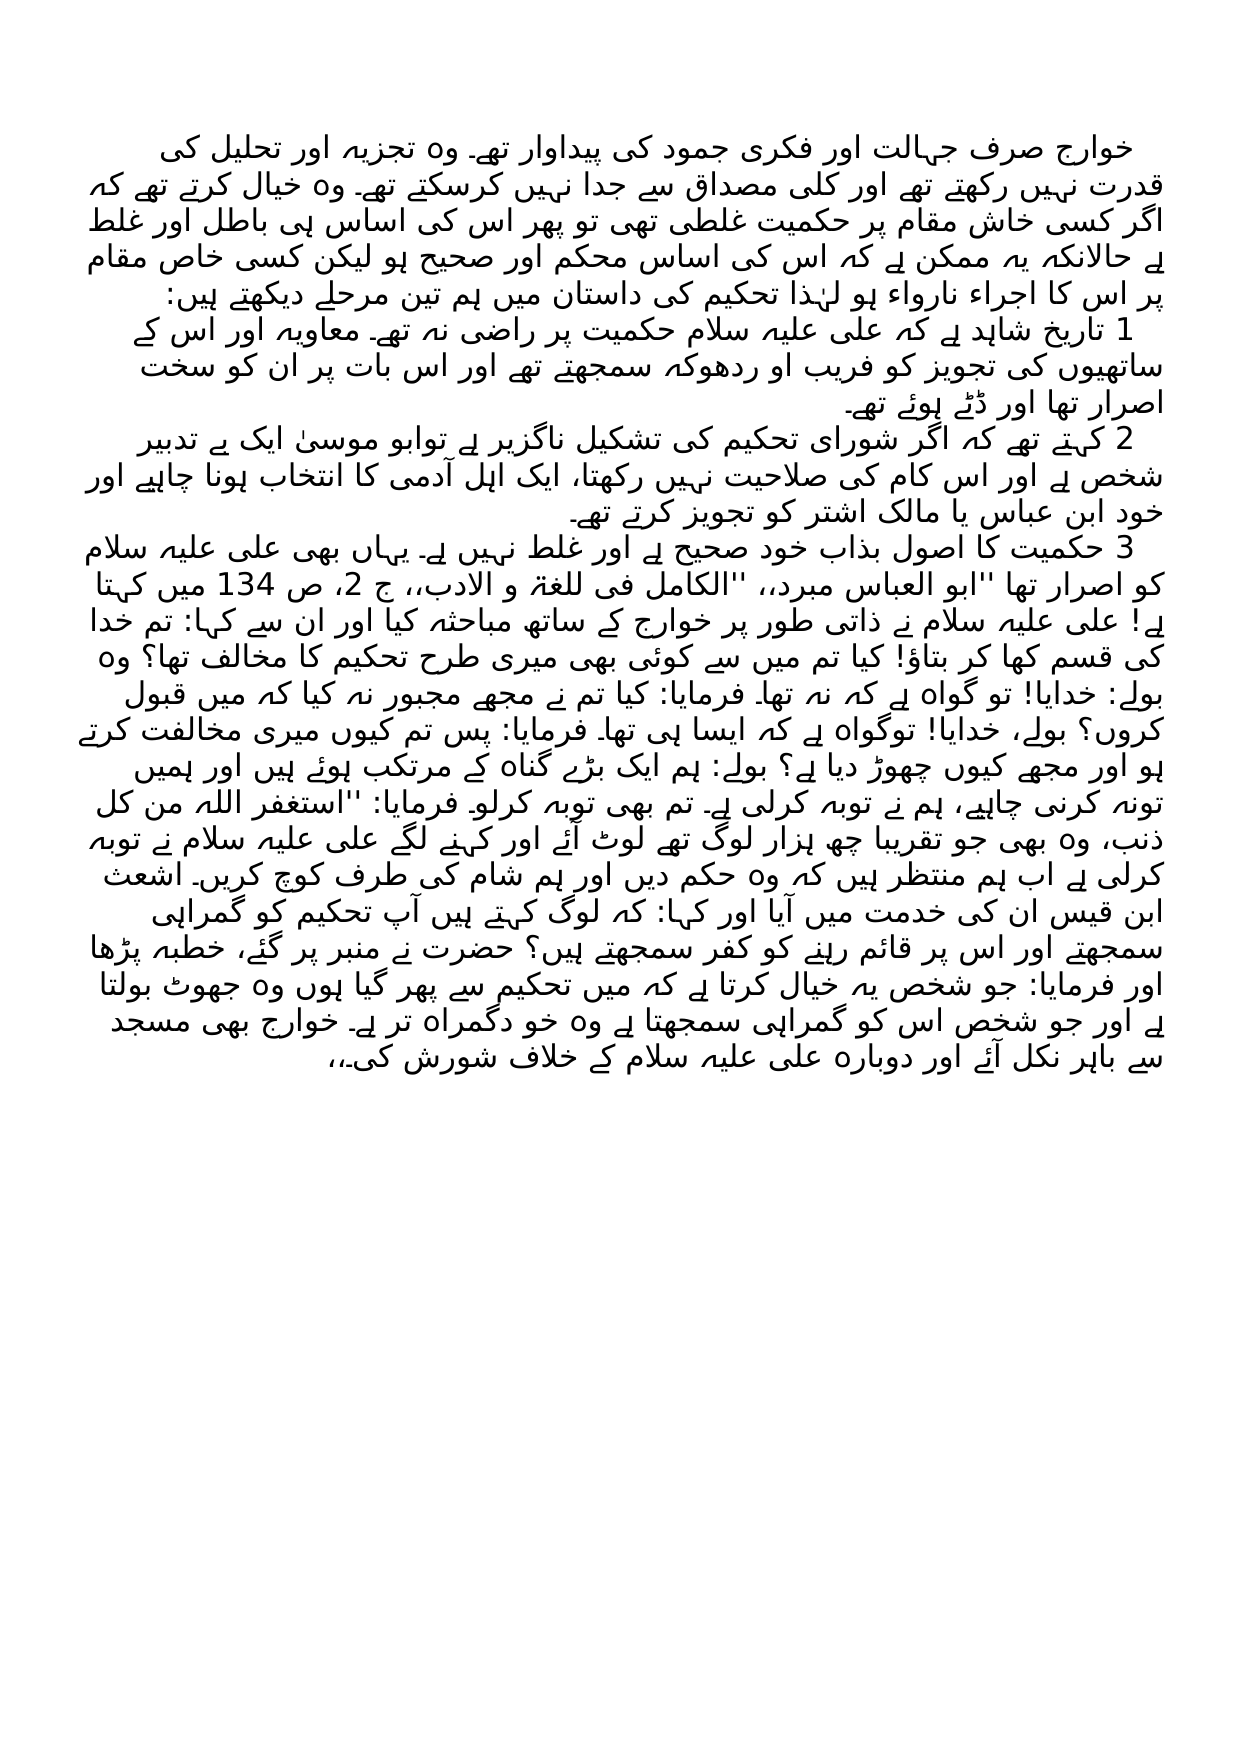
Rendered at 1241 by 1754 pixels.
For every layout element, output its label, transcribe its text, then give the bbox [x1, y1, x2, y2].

text 1 تاریخ شاہد ہے کہ علی علیہ سلام حکمیت پر راضی نہ تھے۔ معاویہ اور اس کے ساتھیوں کی تجویز کو فریب او ردھوکہ سمجھتے تھے اور اس بات پر ان کو سخت اصرار تھا اور ڈٹے ہوئے تھے۔ [75, 311, 1165, 421]
text 3 حکمیت کا اصول بذاب خود صحیح ہے اور غلط نہیں ہے۔ یہاں بھی علی علیہ سلام کو اصرار تھا ''ابو العباس مبرد،، ''الکامل فی للغۃ و الادب،، ج 2، ص 134 میں کہتا ہے! علی علیہ سلام نے ذاتی طور پر خوارج کے ساتھ مباحثہ کیا اور ان سے کہا: تم خدا کی قسم کھا کر بتاؤ! کیا تم میں سے کوئی بھی میری طرح تحکیم کا مخالف تھا؟ وہ بولے: خدایا! تو گواہ ہے کہ نہ تھا۔ فرمایا: کیا تم نے مجھے مجبور نہ کیا کہ میں قبول کروں؟ بولے، خدایا! توگواہ ہے کہ ایسا ہی تھا۔ فرمایا: پس تم کیوں میری مخالفت کرتے ہو اور مجھے کیوں چھوڑ دیا ہے؟ بولے: ہم ایک بڑے گناہ کے مرتکب ہوئے ہیں اور ہمیں تونہ کرنی چاہیے، ہم نے توبہ کرلی ہے۔ تم بھی توبہ کرلو۔ فرمایا: ''استغفر اللہ من کل ذنب، وہ بھی جو تقریبا چھ ہزار لوگ تھے لوٹ آئے اور کہنے لگے علی علیہ سلام نے توبہ کرلی ہے اب ہم منتظر ہیں کہ وہ حکم دیں اور ہم شام کی طرف کوچ کریں۔ اشعث ابن قیس ان کی خدمت میں آیا اور کہا: کہ لوگ کہتے ہیں آپ تحکیم کو گمراہی سمجھتے اور اس پر قائم رہنے کو کفر سمجھتے ہیں؟ حضرت نے منبر پر گئے، خطبہ پڑھا اور فرمایا: جو شخص یہ خیال کرتا ہے کہ میں تحکیم سے پھر گیا ہوں وہ جھوٹ بولتا ہے اور جو شخص اس کو گمراہی سمجھتا ہے وہ خو دگمراہ تر ہے۔ خوارج بھی مسجد سے باہر نکل آئے اور دوبارہ علی علیہ سلام کے خلاف شورش کی۔،، [75, 529, 1165, 1075]
text خوارج صرف جہالت اور فکری جمود کی پیداوار تھے۔ وہ تجزیہ اور تحلیل کی قدرت نہیں رکھتے تھے اور کلی مصداق سے جدا نہیں کرسکتے تھے۔ وہ خیال کرتے تھے کہ اگر کسی خاش مقام پر حکمیت غلطی تھی تو پھر اس کی اساس ہی باطل اور غلط ہے حالانکہ یہ ممکن ہے کہ اس کی اساس محکم اور صحیح ہو لیکن کسی خاص مقام پر اس کا اجراء نارواء ہو لہٰذا تحکیم کی داستان میں ہم تین مرحلے دیکھتے ہیں: [75, 130, 1165, 311]
text 2 کہتے تھے کہ اگر شورای تحکیم کی تشکیل ناگزیر ہے توابو موسیٰ ایک بے تدبیر شخص ہے اور اس کام کی صلاحیت نہیں رکھتا، ایک اہل آدمی کا انتخاب ہونا چاہیے اور خود ابن عباس یا مالک اشتر کو تجویز کرتے تھے۔ [75, 421, 1165, 529]
